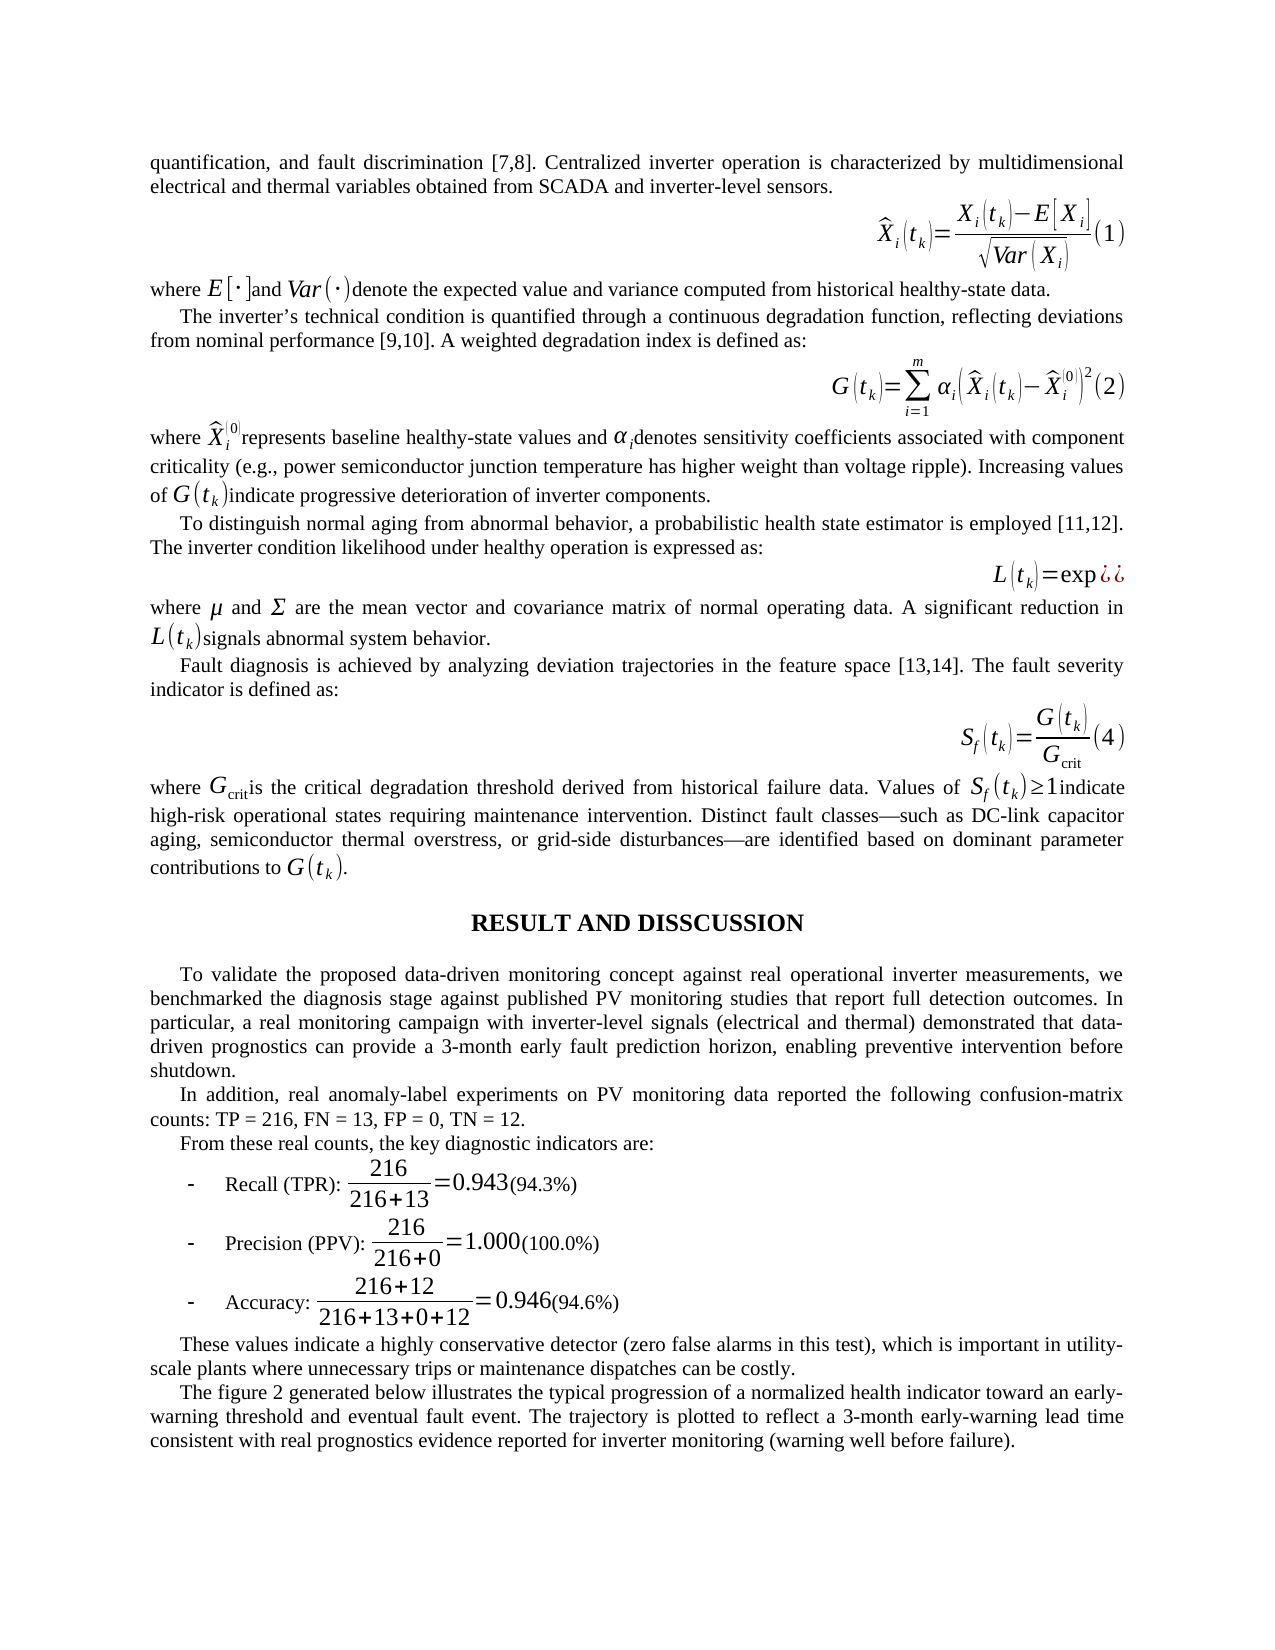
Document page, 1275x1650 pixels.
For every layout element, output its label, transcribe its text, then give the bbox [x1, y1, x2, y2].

list Accuracy: (94.6%) [187, 1272, 1125, 1331]
text where represents baseline healthy-state values and denotes sensitivity coefficients associated with component criticality (e.g., power semiconductor junction temperature has higher weight than voltage ripple). Increasing values of indicate progressive deterioration of inverter components. [150, 419, 1125, 511]
text The figure 2 generated below illustrates the typical progression of a normalized health indicator toward an early-warning threshold and eventual fault event. The trajectory is plotted to reflect a 3-month early-warning lead time consistent with real prognostics evidence reported for inverter monitoring (warning well before failure). [150, 1379, 1125, 1452]
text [150, 150, 1125, 198]
text where and are the mean vector and covariance matrix of normal operating data. A significant reduction in signals abnormal system behavior. [150, 593, 1125, 653]
text Fault diagnosis is achieved by analyzing deviation trajectories in the feature space [13,14]. The fault severity indicator is defined as: [150, 653, 1125, 701]
text The inverter’s technical condition is quantified through a continuous degradation function, reflecting deviations from nominal performance [9,10]. A weighted degradation index is defined as: [150, 304, 1125, 352]
text where and denote the expected value and variance computed from historical healthy-state data. [150, 274, 1125, 304]
list Precision (PPV): (100.0%) [187, 1213, 1125, 1272]
text In addition, real anomaly-label experiments on PV monitoring data reported the following confusion-matrix counts: TP = 216, FN = 13, FP = 0, TN = 12. [150, 1082, 1125, 1131]
list Recall (TPR): (94.3%) [187, 1154, 1125, 1213]
text From these real counts, the key diagnostic indicators are: [150, 1131, 1125, 1154]
text To validate the proposed data-driven monitoring concept against real operational inverter measurements, we benchmarked the diagnosis stage against published PV monitoring studies that report full detection outcomes. In particular, a real monitoring campaign with inverter-level signals (electrical and thermal) demonstrated that data-driven prognostics can provide a 3-month early fault prediction horizon, enabling preventive intervention before shutdown. [150, 962, 1125, 1082]
text These values indicate a highly conservative detector (zero false alarms in this test), which is important in utility-scale plants where unnecessary trips or maintenance dispatches can be costly. [150, 1331, 1125, 1379]
list RESULT AND DISSCUSSION [150, 908, 1125, 937]
text where is the critical degradation threshold derived from historical failure data. Values of indicate high-risk operational states requiring maintenance intervention. Distinct fault classes—such as DC-link capacitor aging, semiconductor thermal overstress, or grid-side disturbances—are identified based on dominant parameter contributions to . [150, 771, 1125, 883]
text To distinguish normal aging from abnormal behavior, a probabilistic health state estimator is employed [11,12]. The inverter condition likelihood under healthy operation is expressed as: [150, 511, 1125, 559]
